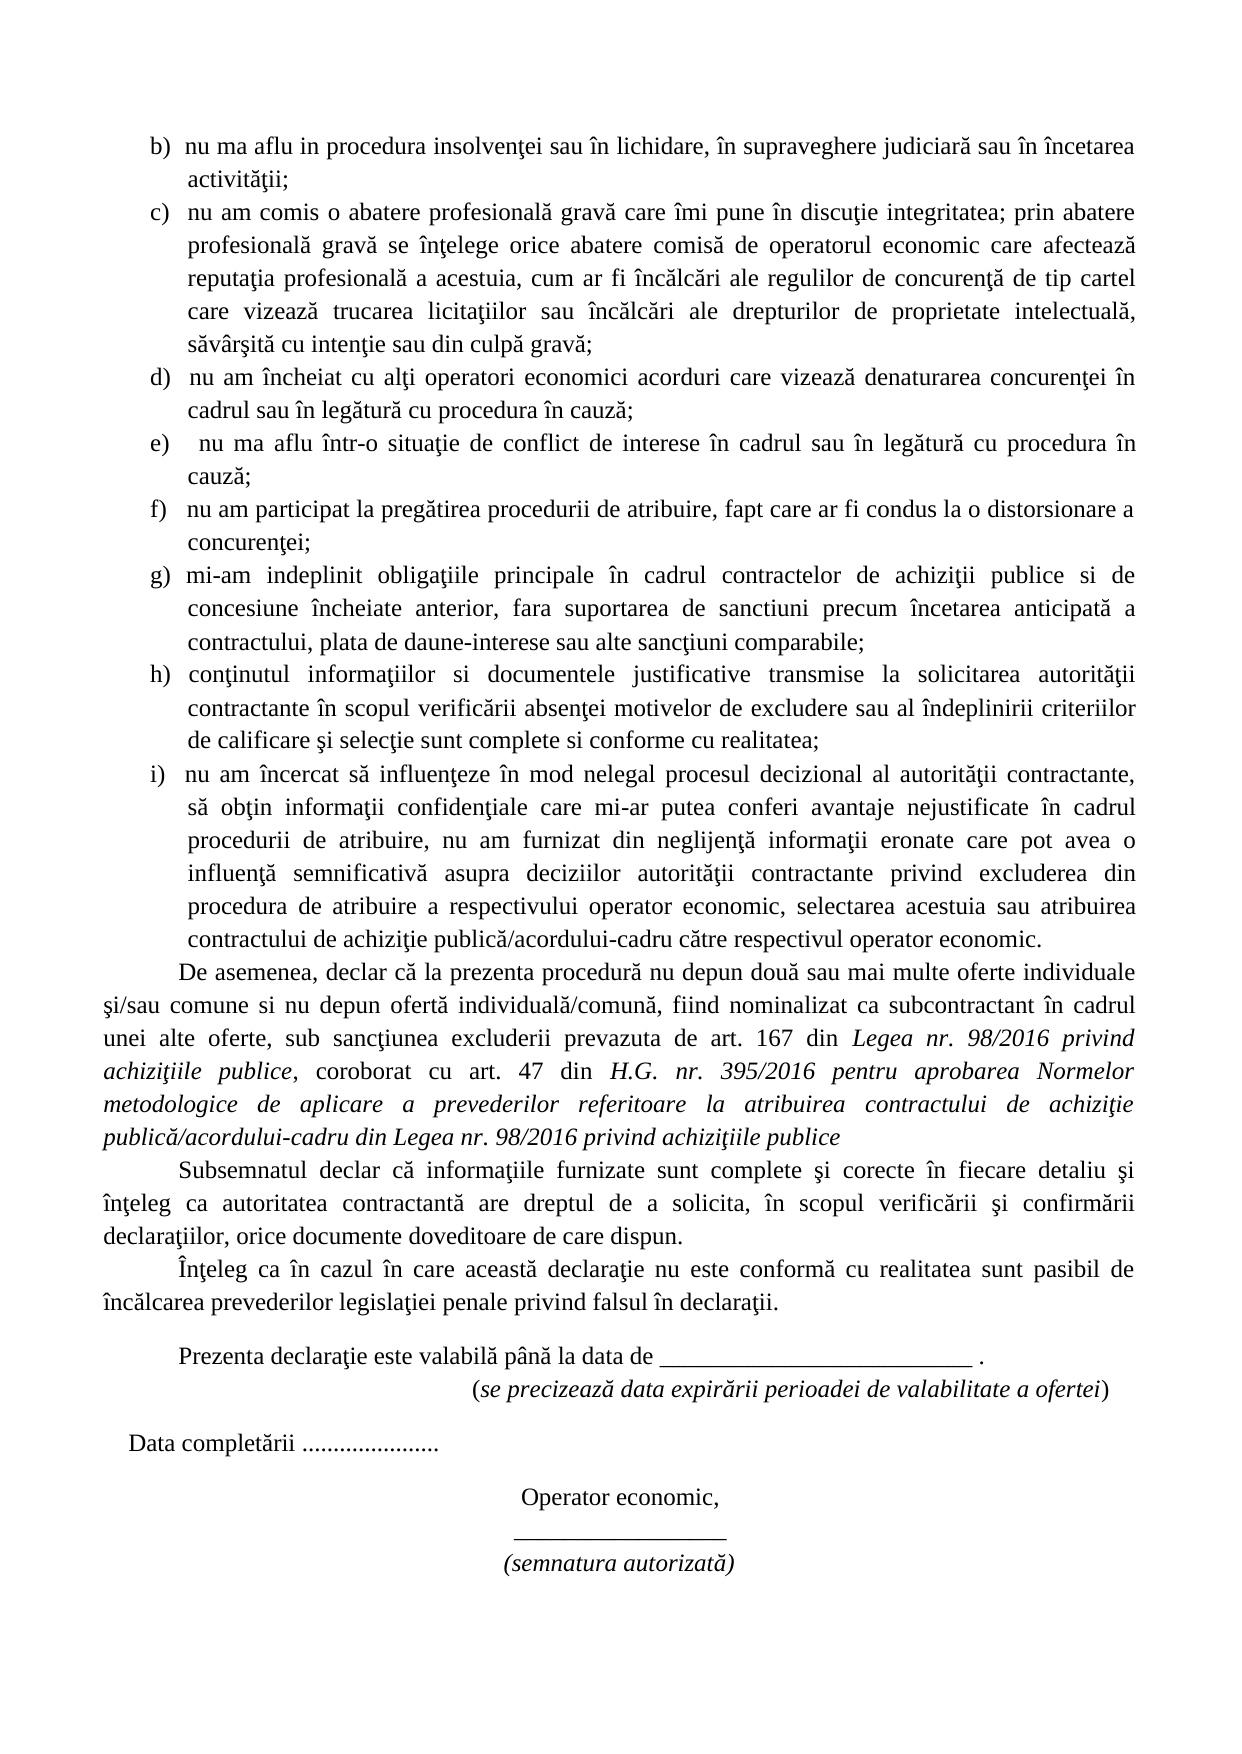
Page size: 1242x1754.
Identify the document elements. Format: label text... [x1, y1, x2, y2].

text b) nu ma aflu in procedura insolvenţei sau în lichidare, în supraveghere judiciară sau în încetarea activităţii; [150, 131, 1137, 193]
text g) mi-am indeplinit obligaţiile principale în cadrul contractelor de achiziţii publice si de concesiune încheiate anterior, fara suportarea de sanctiuni precum încetarea anticipată a contractului, plata de daune-interese sau alte sancţiuni comparabile; [150, 561, 1137, 655]
text i) nu am încercat să influenţeze în mod nelegal procesul decizional al autorităţii contractante, să obţin informaţii confidenţiale care mi-ar putea conferi avantaje nejustificate în cadrul procedurii de atribuire, nu am furnizat din neglijenţă informaţii eronate care pot avea o influenţă semnificativă asupra deciziilor autorităţii contractante privind excluderea din procedura de atribuire a respectivului operator economic, selectarea acestuia sau atribuirea contractului de achiziţie publică/acordului-cadru către respectivul operator economic. [150, 759, 1137, 952]
text c) nu am comis o abatere profesională gravă care îmi pune în discuţie integritatea; prin abatere profesională gravă se înţelege orice abatere comisă de operatorul economic care afectează reputaţia profesională a acestuia, cum ar fi încălcări ale regulilor de concurenţă de tip cartel care vizează trucarea licitaţiilor sau încălcări ale drepturilor de proprietate intelectuală, săvârşită cu intenţie sau din culpă gravă; [150, 197, 1137, 358]
text Operator economic, [103, 1482, 1137, 1510]
text Subsemnatul declar că informaţiile furnizate sunt complete şi corecte în fiecare detaliu şi înţeleg ca autoritatea contractantă are dreptul de a solicita, în scopul verificării şi confirmării declaraţiilor, orice documente doveditoare de care dispun. [103, 1155, 1136, 1250]
text Data completării ...................... [103, 1428, 1137, 1456]
text De asemenea, declar că la prezenta procedură nu depun două sau mai multe oferte individuale şi/sau comune si nu depun ofertă individuală/comună, fiind nominalizat ca subcontractant în cadrul unei alte oferte, sub sancţiunea excluderii prevazuta de art. 167 din Legea nr. 98/2016 privind achiziţiile publice, coroborat cu art. 47 din H.G. nr. 395/2016 pentru aprobarea Normelor metodologice de aplicare a prevederilor referitoare la atribuirea contractului de achiziţie publică/acordului-cadru din Legea nr. 98/2016 privind achiziţiile publice [103, 957, 1137, 1151]
text e) nu ma aflu într-o situaţie de conflict de interese în cadrul sau în legătură cu procedura în cauză; [150, 428, 1137, 490]
text h) conţinutul informaţiilor si documentele justificative transmise la solicitarea autorităţii contractante în scopul verificării absenţei motivelor de excludere sau al îndeplinirii criteriilor de calificare şi selecţie sunt complete si conforme cu realitatea; [150, 659, 1137, 754]
text f) nu am participat la pregătirea procedurii de atribuire, fapt care ar fi condus la o distorsionare a concurenţei; [150, 494, 1137, 556]
text (semnatura autorizată) [103, 1548, 1137, 1576]
text Prezenta declaraţie este valabilă până la data de _________________________ . [103, 1341, 1137, 1369]
text d) nu am încheiat cu alţi operatori economici acorduri care vizează denaturarea concurenţei în cadrul sau în legătură cu procedura în cauză; [150, 362, 1137, 424]
text Înţeleg ca în cazul în care această declaraţie nu este conformă cu realitatea sunt pasibil de încălcarea prevederilor legislaţiei penale privind falsul în declaraţii. [103, 1254, 1136, 1316]
text _________________ [103, 1514, 1137, 1543]
text (se precizează data expirării perioadei de valabilitate a ofertei) [103, 1374, 1137, 1403]
